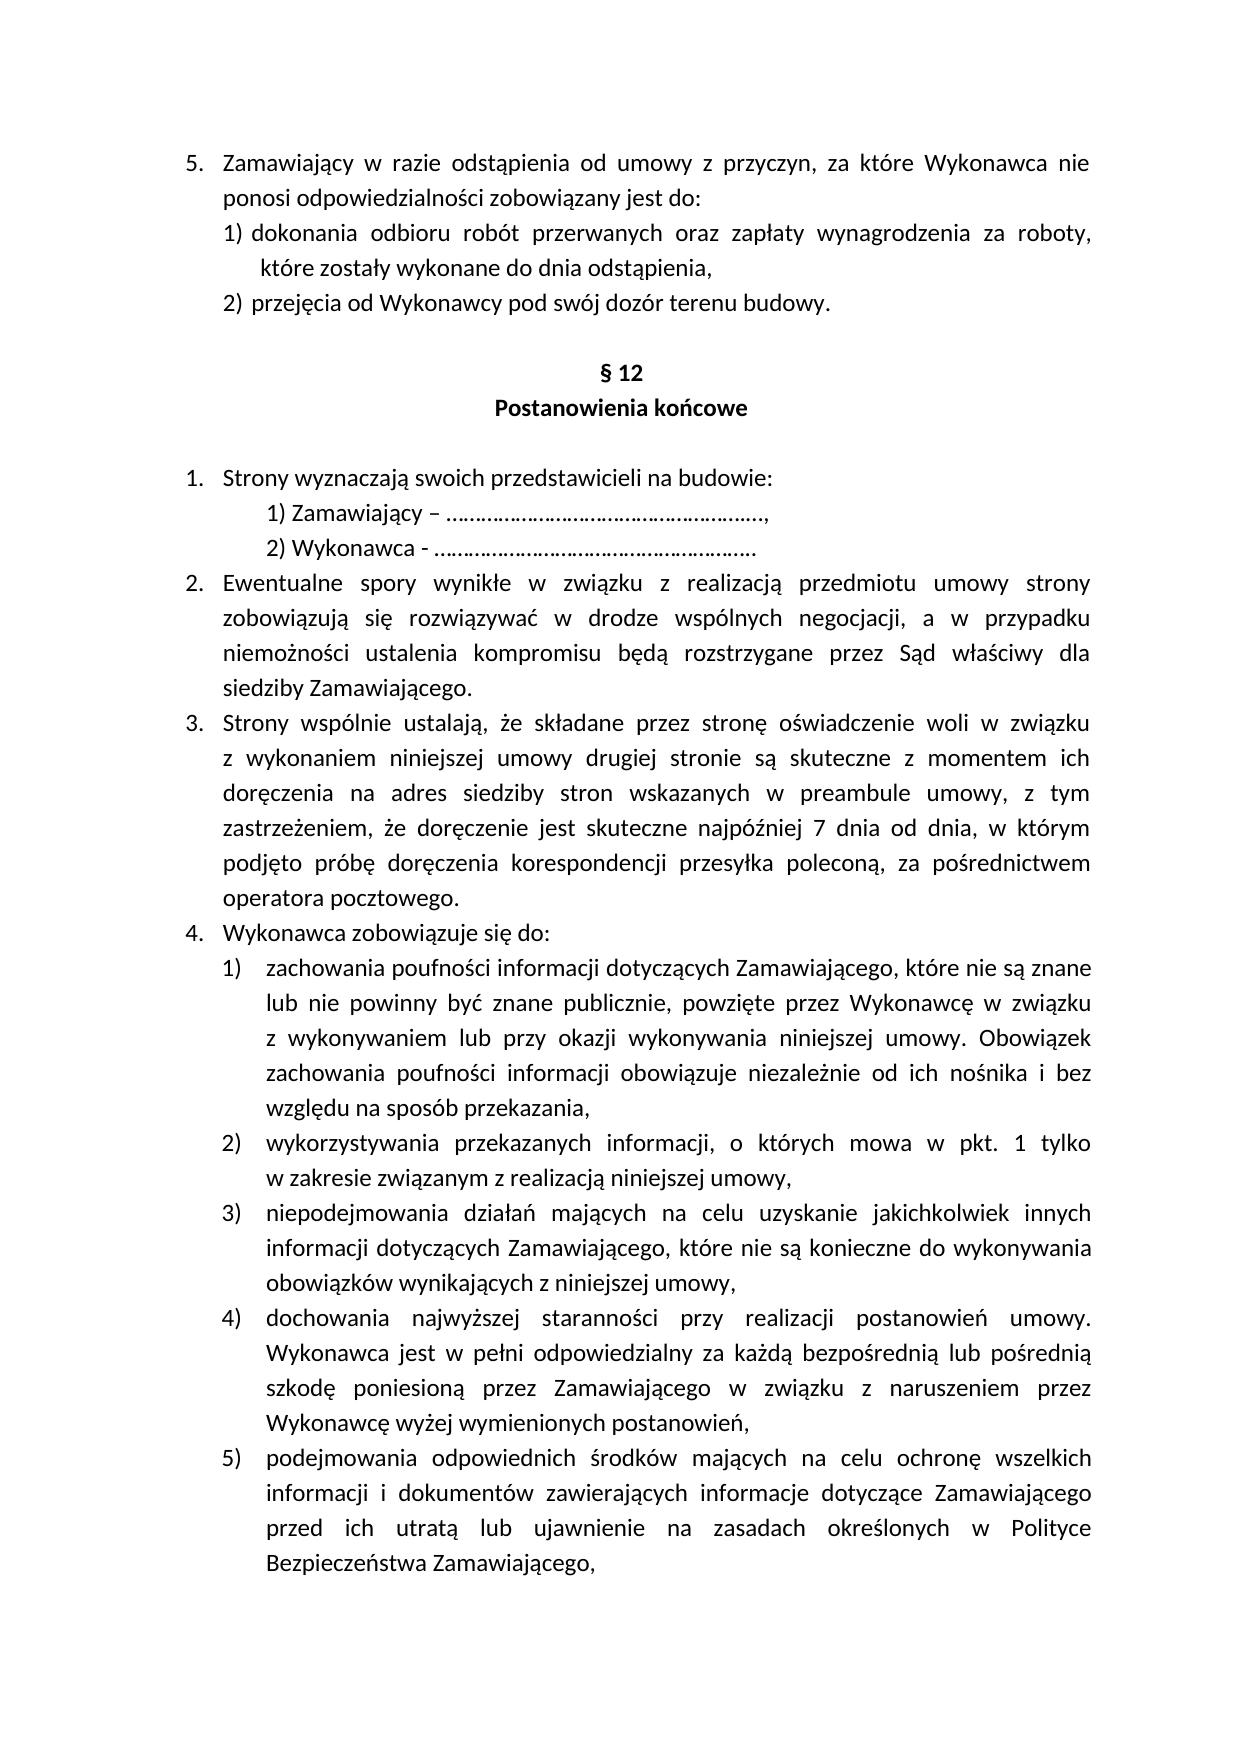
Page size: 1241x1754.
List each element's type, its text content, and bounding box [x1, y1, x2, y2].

list Strony wyznaczają swoich przedstawicieli na budowie: [185, 463, 1093, 493]
text § 12 [148, 358, 1095, 388]
list niepodejmowania działań mających na celu uzyskanie jakichkolwiek innych informacji dotyczących Zamawiającego, które nie są konieczne do wykonywania obowiązków wynikających z niniejszej umowy, [221, 1198, 1093, 1298]
list Strony wspólnie ustalają, że składane przez stronę oświadczenie woli w związku z wykonaniem niniejszej umowy drugiej stronie są skuteczne z momentem ich doręczenia na adres siedziby stron wskazanych w preambule umowy, z tym zastrzeżeniem, że doręczenie jest skuteczne najpóźniej 7 dnia od dnia, w którym podjęto próbę doręczenia korespondencji przesyłka poleconą, za pośrednictwem operatora pocztowego. [185, 708, 1091, 913]
list dochowania najwyższej staranności przy realizacji postanowień umowy. Wykonawca jest w pełni odpowiedzialny za każdą bezpośrednią lub pośrednią szkodę poniesioną przez Zamawiającego w związku z naruszeniem przez Wykonawcę wyżej wymienionych postanowień, [221, 1303, 1093, 1438]
text 1) Zamawiający – …………………………………………….…, [148, 498, 1093, 528]
text Postanowienia końcowe [148, 393, 1095, 423]
text 2) Wykonawca - ……………………………………………….. [148, 533, 1093, 563]
list podejmowania odpowiednich środków mających na celu ochronę wszelkich informacji i dokumentów zawierających informacje dotyczące Zamawiającego przed ich utratą lub ujawnienie na zasadach określonych w Polityce Bezpieczeństwa Zamawiającego, [221, 1443, 1093, 1578]
list zachowania poufności informacji dotyczących Zamawiającego, które nie są znane lub nie powinny być znane publicznie, powzięte przez Wykonawcę w związku z wykonywaniem lub przy okazji wykonywania niniejszej umowy. Obowiązek zachowania poufności informacji obowiązuje niezależnie od ich nośnika i bez względu na sposób przekazania, [221, 953, 1093, 1123]
list Zamawiający w razie odstąpienia od umowy z przyczyn, za które Wykonawca nie ponosi odpowiedzialności zobowiązany jest do: [185, 148, 1091, 213]
list dokonania odbioru robót przerwanych oraz zapłaty wynagrodzenia za roboty, które zostały wykonane do dnia odstąpienia, [223, 218, 1093, 283]
list wykorzystywania przekazanych informacji, o których mowa w pkt. 1 tylko w zakresie związanym z realizacją niniejszej umowy, [221, 1128, 1093, 1193]
list Ewentualne spory wynikłe w związku z realizacją przedmiotu umowy strony zobowiązują się rozwiązywać w drodze wspólnych negocjacji, a w przypadku niemożności ustalenia kompromisu będą rozstrzygane przez Sąd właściwy dla siedziby Zamawiającego. [185, 568, 1091, 703]
list przejęcia od Wykonawcy pod swój dozór terenu budowy. [223, 288, 1093, 318]
list Wykonawca zobowiązuje się do: [185, 918, 1091, 948]
